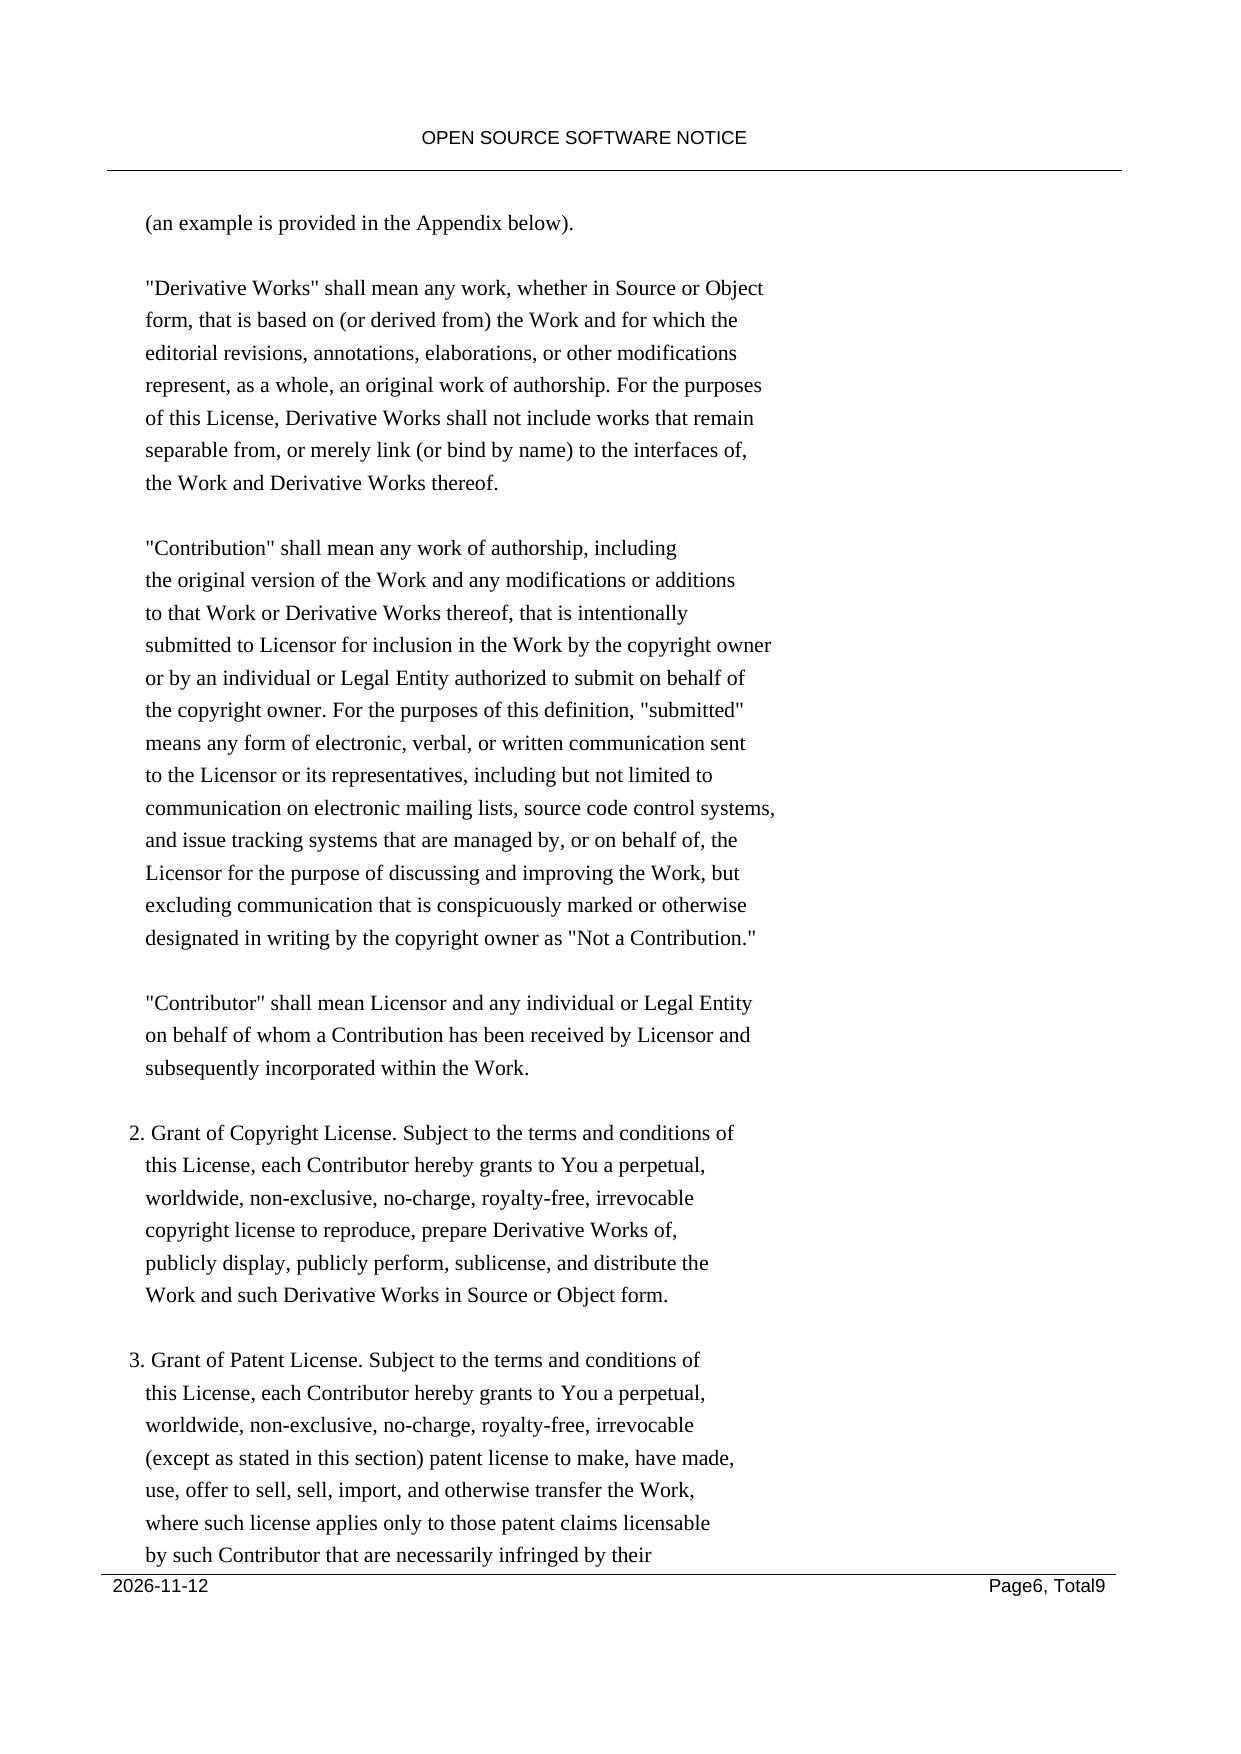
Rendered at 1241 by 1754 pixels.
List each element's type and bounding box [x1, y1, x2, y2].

text [112, 206, 1128, 1571]
